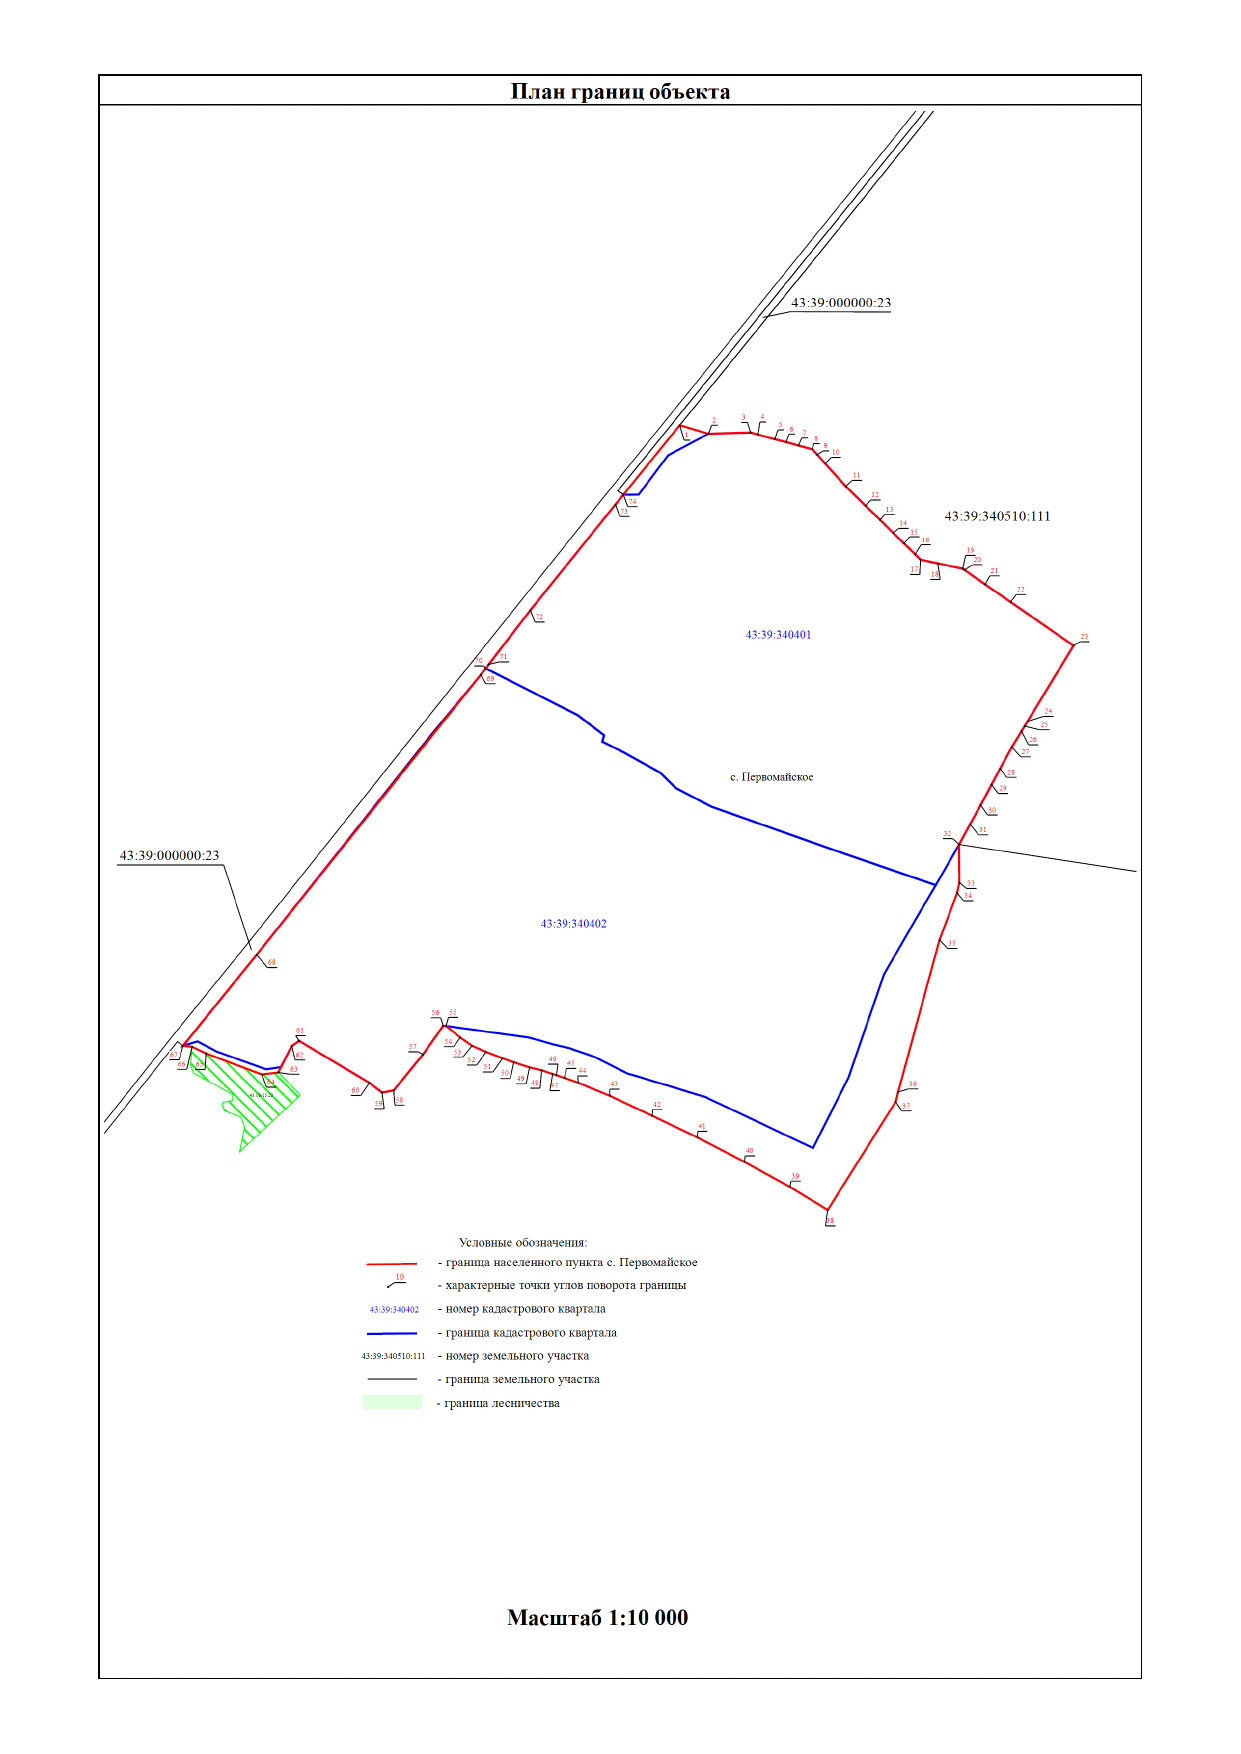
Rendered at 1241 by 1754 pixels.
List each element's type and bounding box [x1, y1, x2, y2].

picture [98, 74, 1142, 1679]
